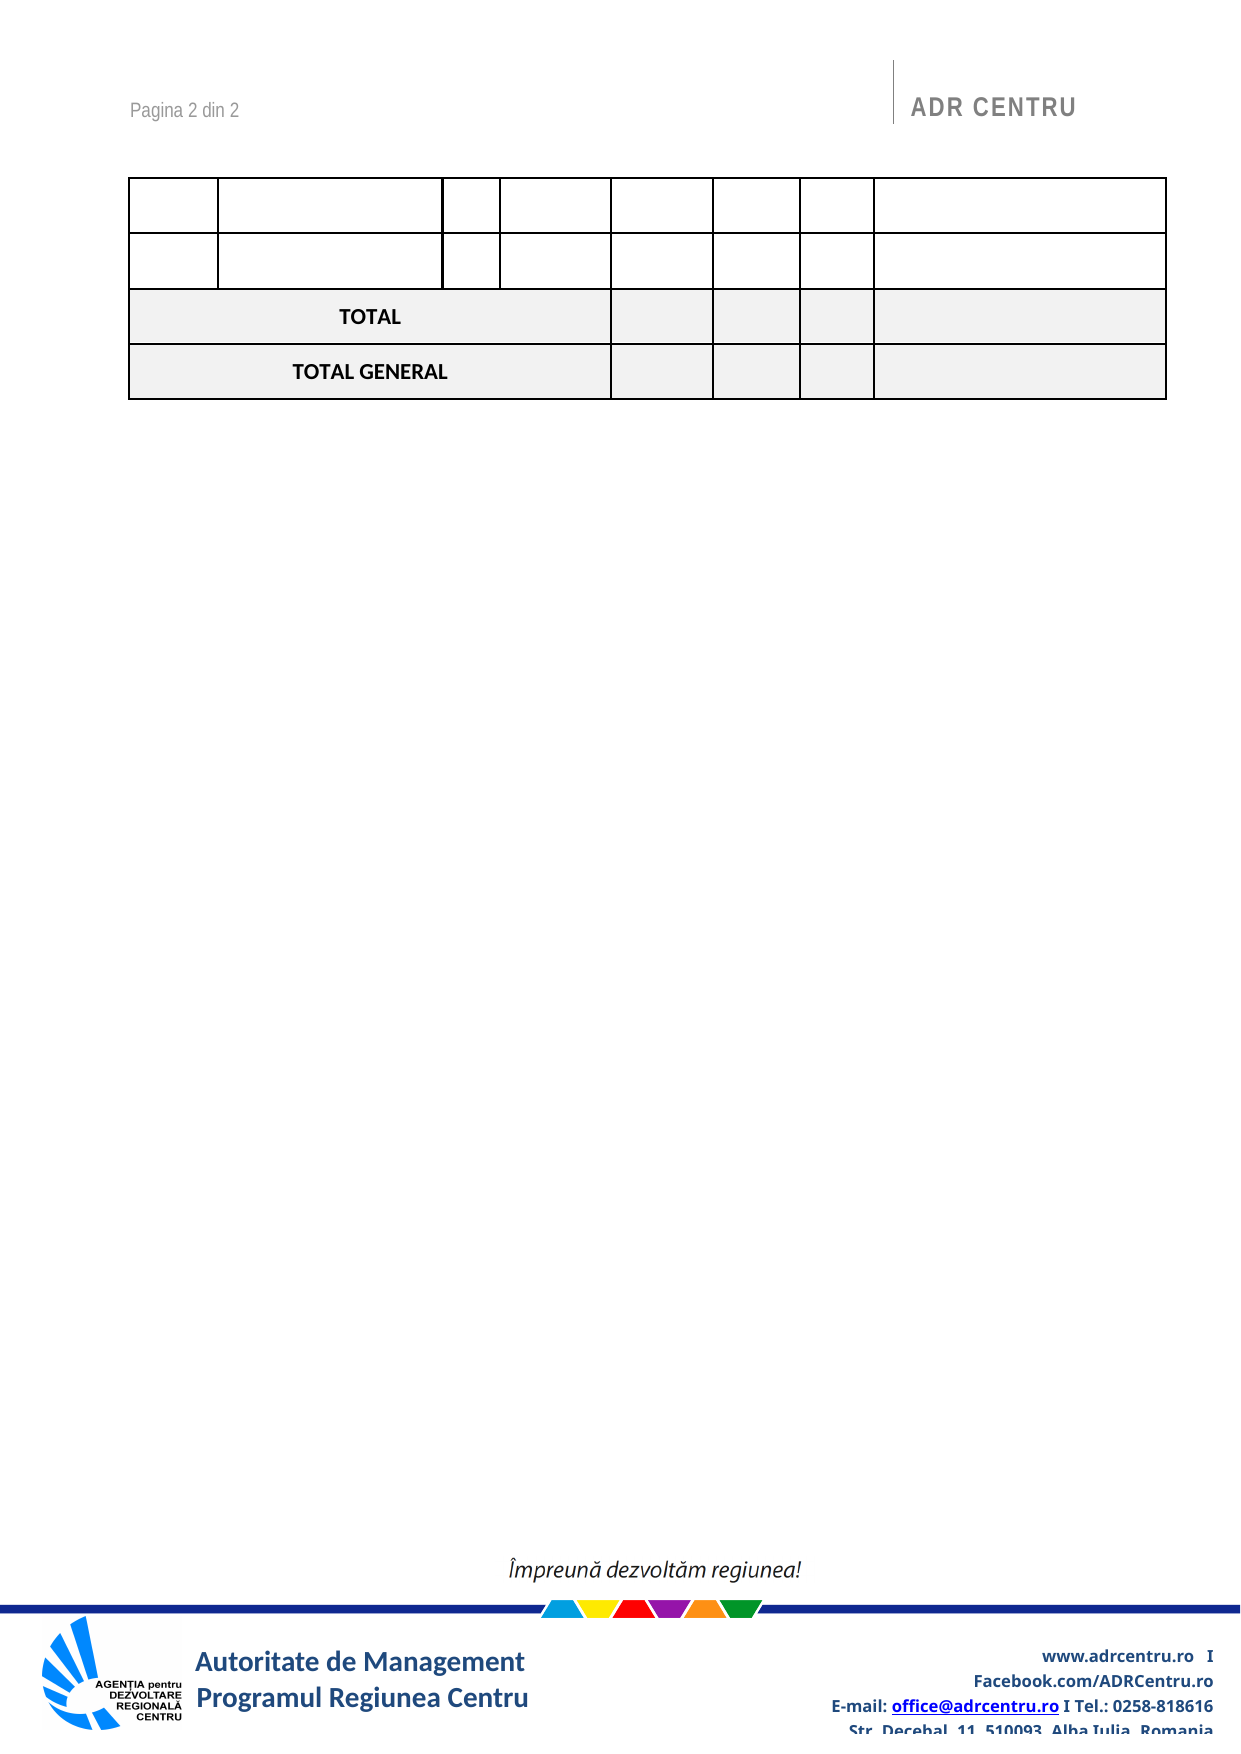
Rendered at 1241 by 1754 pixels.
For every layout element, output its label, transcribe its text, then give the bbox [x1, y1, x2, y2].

table_cell [875, 290, 1165, 342]
table_cell [130, 179, 217, 232]
table_cell [714, 234, 799, 287]
picture [0, 1600, 550, 1730]
table_cell [219, 234, 441, 287]
table_cell [612, 234, 712, 287]
table_cell TOTAL GENERAL [130, 345, 610, 398]
table_cell [801, 345, 873, 398]
table_cell [714, 179, 799, 232]
table_cell [801, 179, 873, 232]
table_cell [444, 179, 499, 232]
table_cell [714, 290, 799, 342]
table_cell [801, 234, 873, 287]
table_cell [612, 345, 712, 398]
table_cell [875, 234, 1165, 287]
table_cell [612, 179, 712, 232]
table_cell [501, 234, 610, 287]
table_cell [501, 179, 610, 232]
table_cell [219, 179, 441, 232]
table_cell TOTAL [130, 290, 610, 342]
table_cell [875, 345, 1165, 398]
table_cell [875, 179, 1165, 232]
table_cell [801, 290, 873, 342]
picture [495, 1556, 814, 1583]
table_cell [714, 345, 799, 398]
table_cell [444, 234, 499, 287]
picture [574, 1600, 1241, 1618]
table_cell [612, 290, 712, 342]
table_cell [130, 234, 217, 287]
